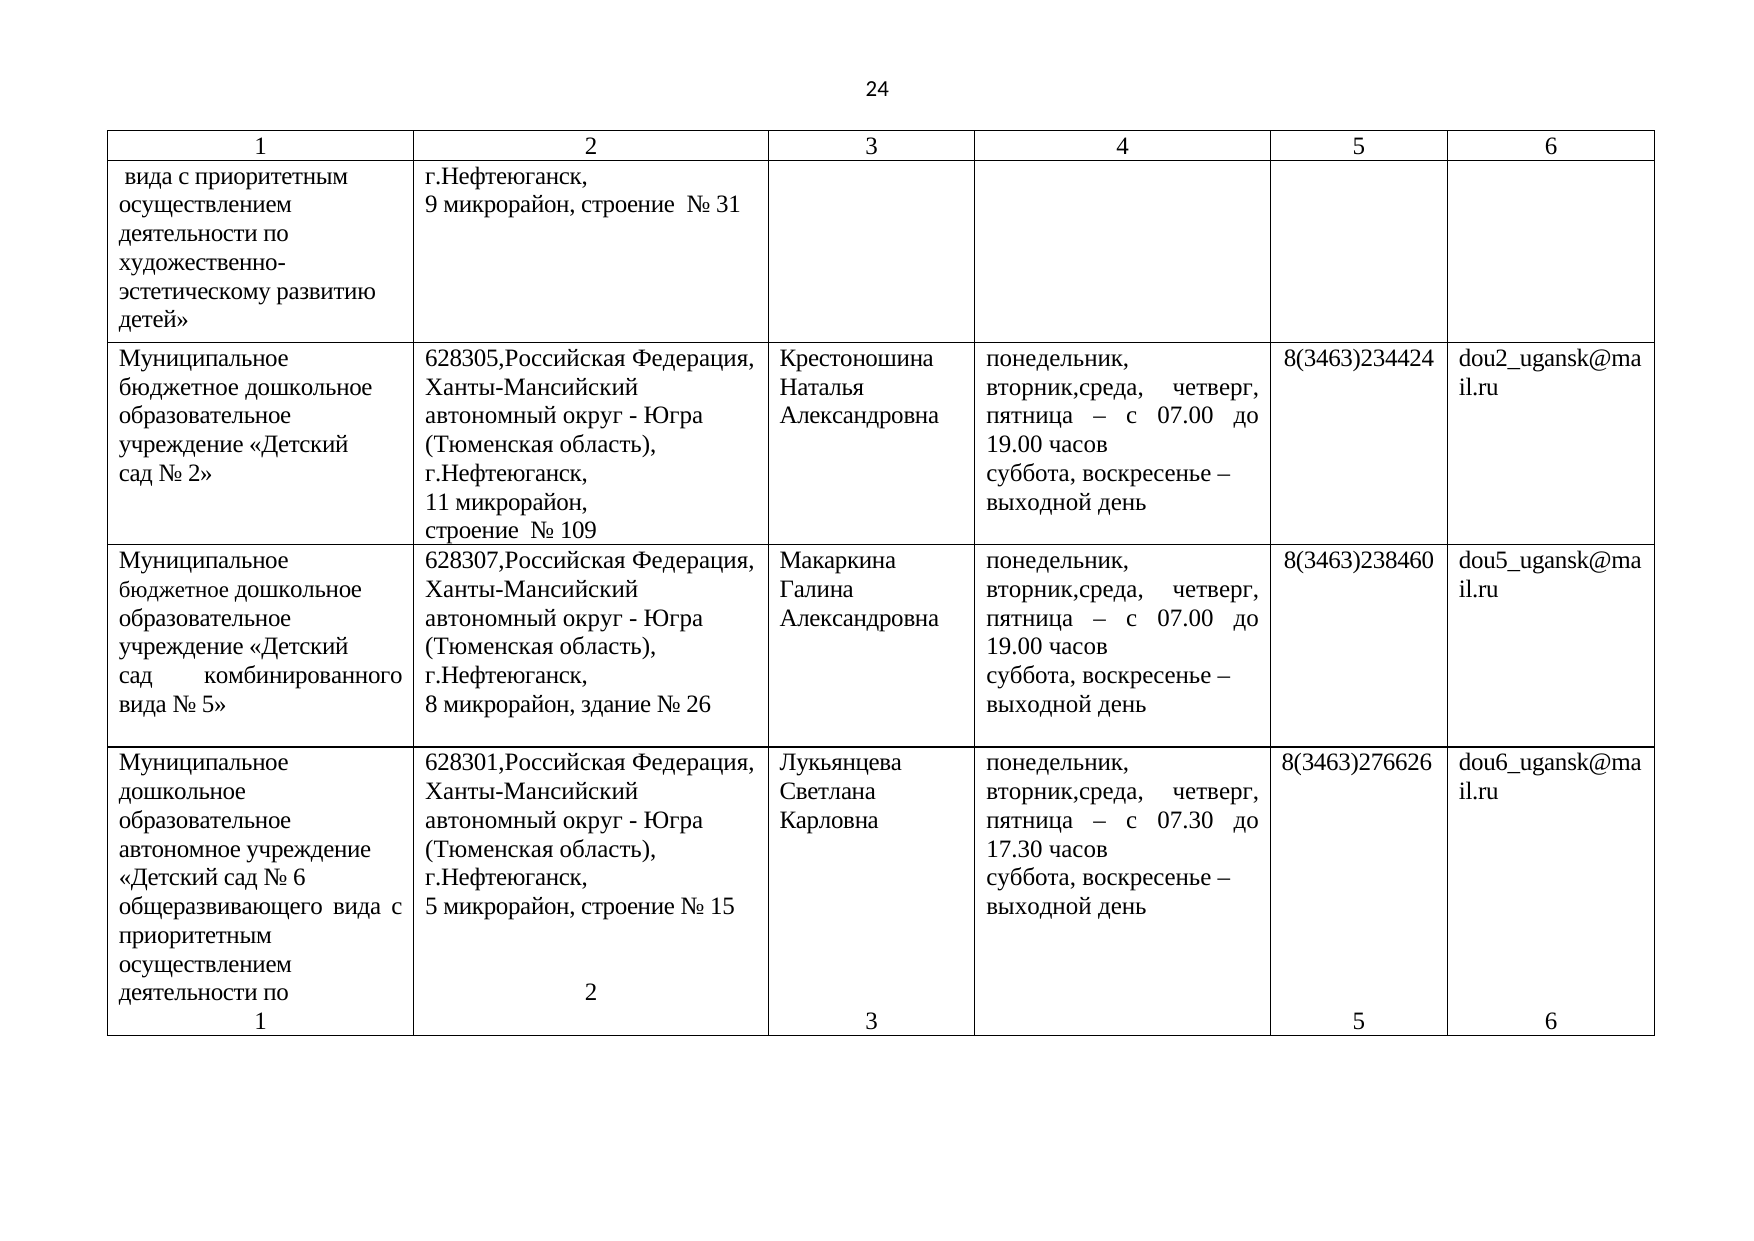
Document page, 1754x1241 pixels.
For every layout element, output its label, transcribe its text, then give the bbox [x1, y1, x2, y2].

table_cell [769, 748, 974, 1035]
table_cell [108, 131, 413, 160]
table_cell Муниципальное бюджетное дошкольное образовательное учреждение «Детский сад комбинированного вида № 5» [108, 545, 413, 746]
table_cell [975, 748, 1270, 1035]
table_cell dou2_ugansk@mail.ru [1448, 343, 1654, 544]
table_cell [1271, 161, 1447, 342]
table_cell [769, 161, 974, 342]
table_cell 8(3463)238460 [1271, 545, 1447, 746]
table_cell Муниципальное бюджетное дошкольное образовательное учреждение «Детский сад № 2» [108, 343, 413, 544]
table_cell 8(3463)234424 [1271, 343, 1447, 544]
table_cell понедельник, вторник,среда, четверг, пятница – с 07.00 до 19.00 часов суббота, воскресенье – выходной день [975, 545, 1270, 746]
table_cell [1448, 161, 1654, 342]
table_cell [1448, 131, 1654, 160]
table_cell dou5_ugansk@mail.ru [1448, 545, 1654, 746]
table_cell 628307,Российская Федерация, Ханты-Мансийский автономный округ - Югра (Тюменская область), г.Нефтеюганск, 8 микрорайон, здание № 26 [414, 545, 768, 746]
table_cell Крестоношина Наталья Александровна [769, 343, 974, 544]
table_cell 8(3463)276626 5 [1271, 748, 1447, 1035]
table_cell вида с приоритетным осуществлением деятельности по художественно-эстетическому развитию детей» [108, 161, 413, 342]
table_cell 628305,Российская Федерация, Ханты-Мансийский автономный округ - Югра (Тюменская область), г.Нефтеюганск, 11 микрорайон, строение № 109 [414, 343, 768, 544]
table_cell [769, 131, 974, 160]
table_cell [108, 748, 413, 1035]
table_cell г.Нефтеюганск, 9 микрорайон, строение № 31 [414, 161, 768, 342]
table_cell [414, 748, 768, 1035]
table_cell 8(3463)238461 5 [1271, 131, 1447, 160]
table_cell [975, 161, 1270, 342]
table_cell Макаркина Галина Александровна [769, 545, 974, 746]
table_cell понедельник, вторник,среда, четверг, пятница – с 07.00 до 19.00 часов суббота, воскресенье – выходной день [975, 343, 1270, 544]
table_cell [1448, 748, 1654, 1035]
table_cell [414, 131, 768, 160]
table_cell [975, 131, 1270, 160]
